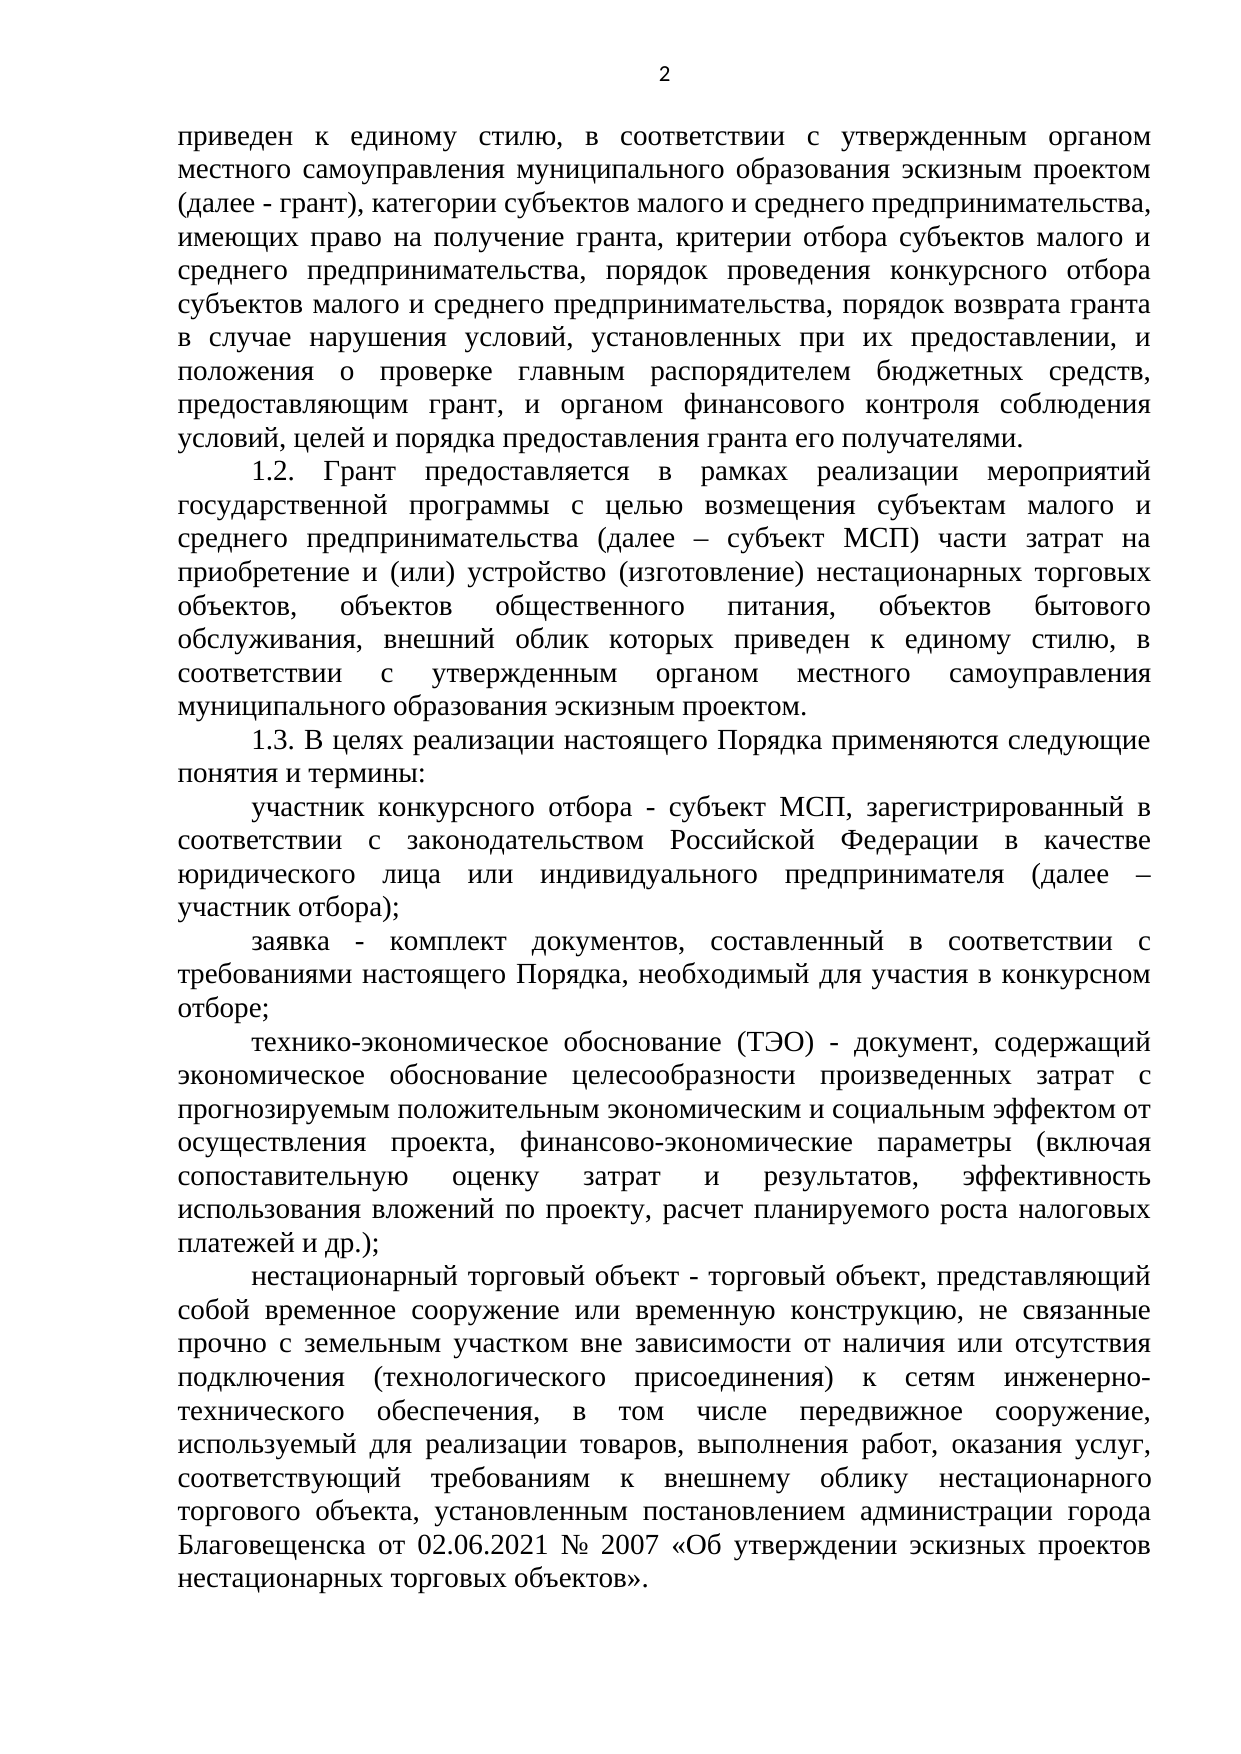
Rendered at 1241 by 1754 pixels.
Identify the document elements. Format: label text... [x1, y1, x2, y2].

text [177, 118, 1152, 453]
text участник конкурсного отбора - субъект МСП, зарегистрированный в соответствии с законодательством Российской Федерации в качестве юридического лица или индивидуального предпринимателя (далее – участник отбора); [177, 789, 1152, 923]
text 1.2. Грант предоставляется в рамках реализации мероприятий государственной программы с целью возмещения субъектам малого и среднего предпринимательства (далее – субъект МСП) части затрат на приобретение и (или) устройство (изготовление) нестационарных торговых объектов, объектов общественного питания, объектов бытового обслуживания, внешний облик которых приведен к единому стилю, в соответствии с утвержденным органом местного самоуправления муниципального образования эскизным проектом. [177, 453, 1152, 722]
text нестационарный торговый объект - торговый объект, представляющий собой временное сооружение или временную конструкцию, не связанные прочно с земельным участком вне зависимости от наличия или отсутствия подключения (технологического присоединения) к сетям инженерно-технического обеспечения, в том числе передвижное сооружение, используемый для реализации товаров, выполнения работ, оказания услуг, соответствующий требованиям к внешнему облику нестационарного торгового объекта, установленным постановлением администрации города Благовещенска от 02.06.2021 № 2007 «Об утверждении эскизных проектов нестационарных торговых объектов». [177, 1258, 1152, 1594]
text заявка - комплект документов, составленный в соответствии с требованиями настоящего Порядка, необходимый для участия в конкурсном отборе; [177, 923, 1152, 1024]
text технико-экономическое обоснование (ТЭО) - документ, содержащий экономическое обоснование целесообразности произведенных затрат с прогнозируемым положительным экономическим и социальным эффектом от осуществления проекта, финансово-экономические параметры (включая сопоставительную оценку затрат и результатов, эффективность использования вложений по проекту, расчет планируемого роста налоговых платежей и др.); [177, 1024, 1152, 1258]
text 1.3. В целях реализации настоящего Порядка применяются следующие понятия и термины: [177, 722, 1152, 789]
